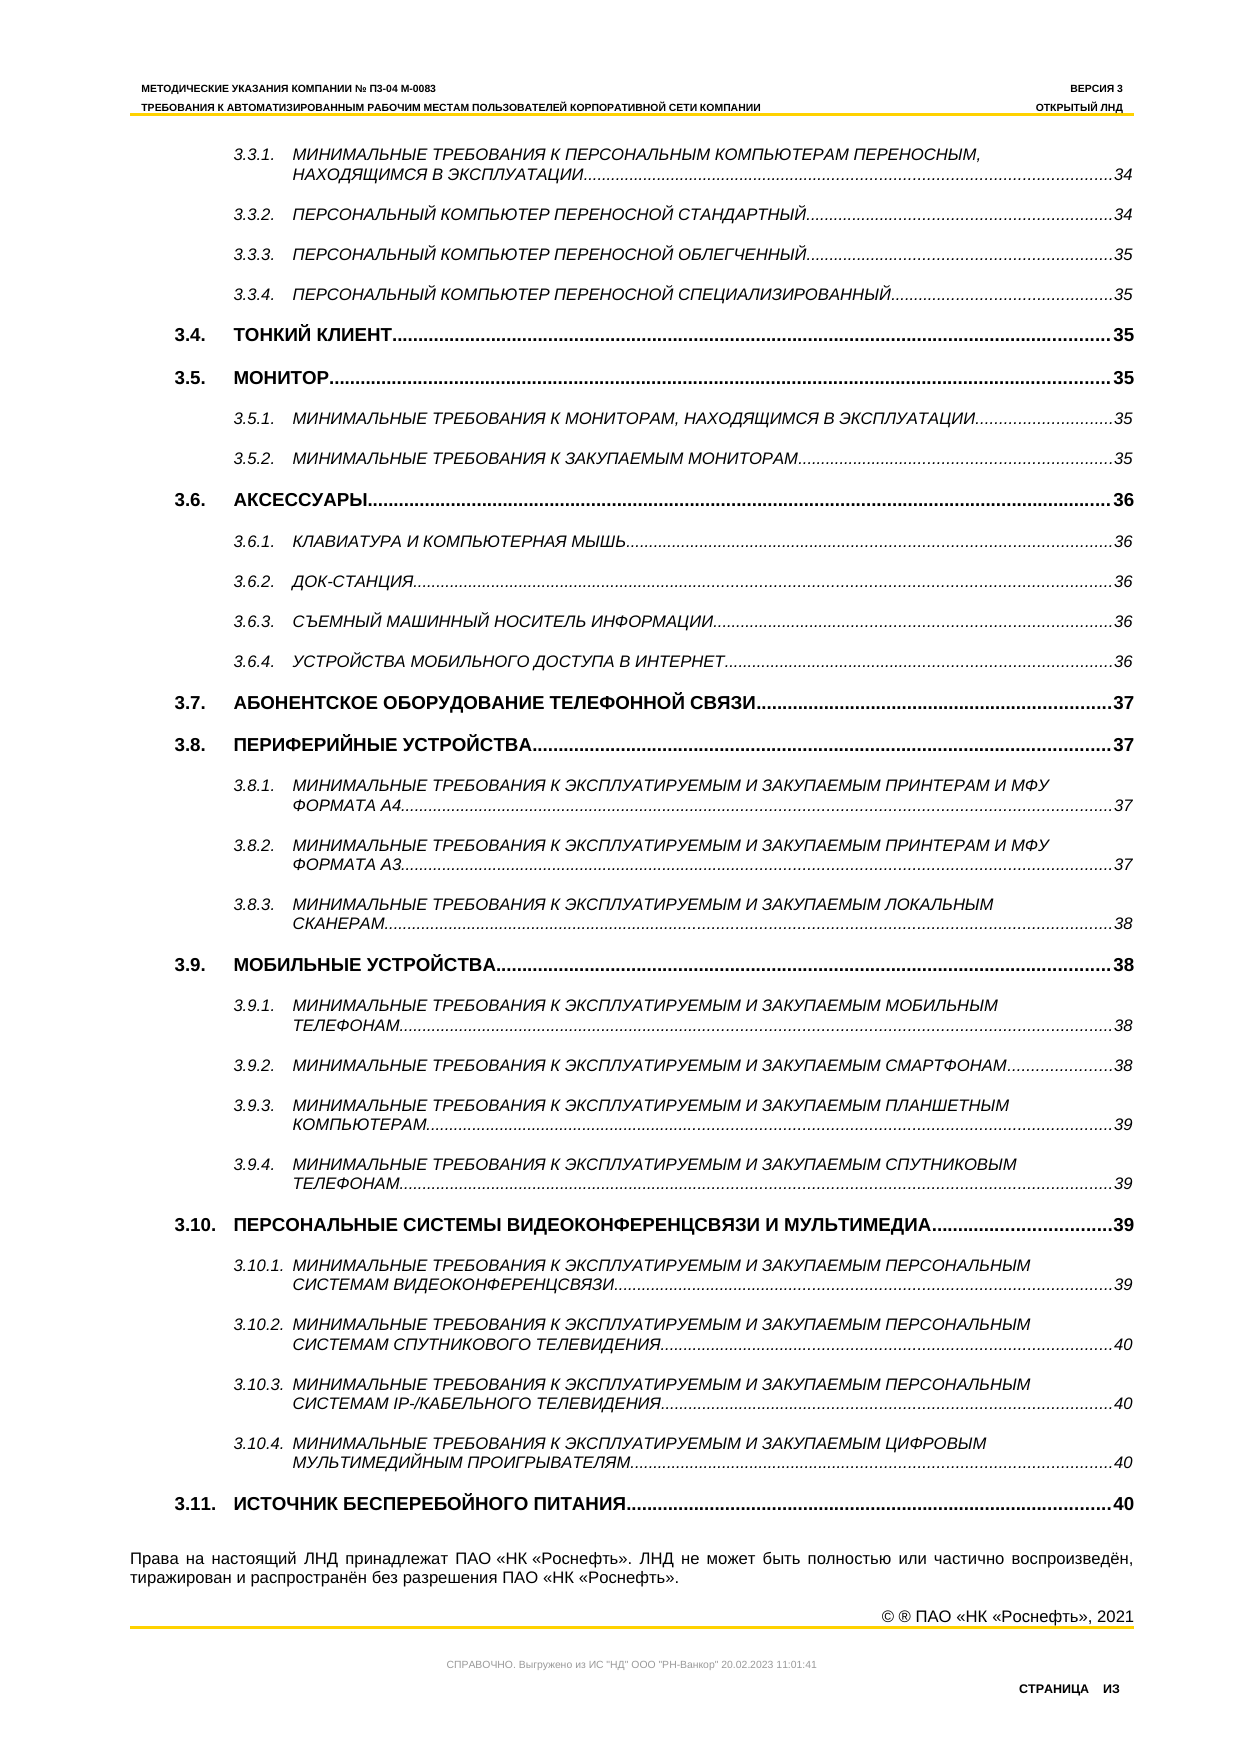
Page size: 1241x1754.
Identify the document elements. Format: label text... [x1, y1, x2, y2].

text 3.4. ТОНКИЙ КЛИЕНТ 35 [174, 324, 1134, 346]
text 3.5.1. МИНИМАЛЬНЫЕ ТРЕБОВАНИЯ К МОНИТОРАМ, НАХОДЯЩИМСЯ В ЭКСПЛУАТАЦИИ 35 [233, 409, 1134, 428]
text 3.3.1. МИНИМАЛЬНЫЕ ТРЕБОВАНИЯ К ПЕРСОНАЛЬНЫМ КОМПЬЮТЕРАМ ПЕРЕНОСНЫМ, НАХОДЯЩИМСЯ В ЭКСПЛУАТАЦИИ 34 [233, 145, 1134, 183]
text 3.8.2. МИНИМАЛЬНЫЕ ТРЕБОВАНИЯ К ЭКСПЛУАТИРУЕМЫМ И ЗАКУПАЕМЫМ ПРИНТЕРАМ И МФУ ФОРМАТА А3 37 [233, 835, 1134, 874]
text 3.11. ИСТОЧНИК БЕСПЕРЕБОЙНОГО ПИТАНИЯ 40 [174, 1493, 1134, 1514]
text 3.10.2. МИНИМАЛЬНЫЕ ТРЕБОВАНИЯ К ЭКСПЛУАТИРУЕМЫМ И ЗАКУПАЕМЫМ ПЕРСОНАЛЬНЫМ СИСТЕМАМ СПУТНИКОВОГО ТЕЛЕВИДЕНИЯ 40 [233, 1315, 1134, 1353]
text 3.6. АКСЕССУАРЫ 36 [174, 489, 1134, 511]
text 3.10.3. МИНИМАЛЬНЫЕ ТРЕБОВАНИЯ К ЭКСПЛУАТИРУЕМЫМ И ЗАКУПАЕМЫМ ПЕРСОНАЛЬНЫМ СИСТЕМАМ IP-/КАБЕЛЬНОГО ТЕЛЕВИДЕНИЯ 40 [233, 1374, 1134, 1413]
text 3.10.1. МИНИМАЛЬНЫЕ ТРЕБОВАНИЯ К ЭКСПЛУАТИРУЕМЫМ И ЗАКУПАЕМЫМ ПЕРСОНАЛЬНЫМ СИСТЕМАМ ВИДЕОКОНФЕРЕНЦСВЯЗИ 39 [233, 1256, 1134, 1294]
text 3.8. ПЕРИФЕРИЙНЫЕ УСТРОЙСТВА 37 [174, 734, 1134, 755]
text 3.6.1. КЛАВИАТУРА И КОМПЬЮТЕРНАЯ МЫШЬ 36 [233, 531, 1134, 551]
text 3.7. АБОНЕНТСКОЕ ОБОРУДОВАНИЕ ТЕЛЕФОННОЙ СВЯЗИ 37 [174, 691, 1134, 713]
text 3.8.1. МИНИМАЛЬНЫЕ ТРЕБОВАНИЯ К ЭКСПЛУАТИРУЕМЫМ И ЗАКУПАЕМЫМ ПРИНТЕРАМ И МФУ ФОРМАТА А4 37 [233, 776, 1134, 814]
text 3.6.4. УСТРОЙСТВА МОБИЛЬНОГО ДОСТУПА В ИНТЕРНЕТ 36 [233, 651, 1134, 671]
text 3.9.4. МИНИМАЛЬНЫЕ ТРЕБОВАНИЯ К ЭКСПЛУАТИРУЕМЫМ И ЗАКУПАЕМЫМ СПУТНИКОВЫМ ТЕЛЕФОНАМ 39 [233, 1154, 1134, 1193]
text 3.10.4. МИНИМАЛЬНЫЕ ТРЕБОВАНИЯ К ЭКСПЛУАТИРУЕМЫМ И ЗАКУПАЕМЫМ ЦИФРОВЫМ МУЛЬТИМЕДИЙНЫМ ПРОИГРЫВАТЕЛЯМ 40 [233, 1433, 1134, 1472]
text 3.3.2. ПЕРСОНАЛЬНЫЙ КОМПЬЮТЕР ПЕРЕНОСНОЙ СТАНДАРТНЫЙ 34 [233, 204, 1134, 223]
text 3.9. МОБИЛЬНЫЕ УСТРОЙСТВА 38 [174, 954, 1134, 975]
text 3.6.3. СЪЕМНЫЙ МАШИННЫЙ НОСИТЕЛЬ ИНФОРМАЦИИ 36 [233, 611, 1134, 631]
text 3.3.3. ПЕРСОНАЛЬНЫЙ КОМПЬЮТЕР ПЕРЕНОСНОЙ ОБЛЕГЧЕННЫЙ 35 [233, 244, 1134, 263]
text 3.10. ПЕРСОНАЛЬНЫЕ СИСТЕМЫ ВИДЕОКОНФЕРЕНЦСВЯЗИ И МУЛЬТИМЕДИА 39 [174, 1214, 1134, 1235]
text 3.9.1. МИНИМАЛЬНЫЕ ТРЕБОВАНИЯ К ЭКСПЛУАТИРУЕМЫМ И ЗАКУПАЕМЫМ МОБИЛЬНЫМ ТЕЛЕФОНАМ 38 [233, 996, 1134, 1034]
text 3.5.2. МИНИМАЛЬНЫЕ ТРЕБОВАНИЯ К ЗАКУПАЕМЫМ МОНИТОРАМ 35 [233, 449, 1134, 468]
text 3.8.3. МИНИМАЛЬНЫЕ ТРЕБОВАНИЯ К ЭКСПЛУАТИРУЕМЫМ И ЗАКУПАЕМЫМ ЛОКАЛЬНЫМ СКАНЕРАМ 38 [233, 894, 1134, 933]
text 3.9.3. МИНИМАЛЬНЫЕ ТРЕБОВАНИЯ К ЭКСПЛУАТИРУЕМЫМ И ЗАКУПАЕМЫМ ПЛАНШЕТНЫМ КОМПЬЮТЕРАМ 39 [233, 1095, 1134, 1134]
text 3.3.4. ПЕРСОНАЛЬНЫЙ КОМПЬЮТЕР ПЕРЕНОСНОЙ СПЕЦИАЛИЗИРОВАННЫЙ 35 [233, 284, 1134, 303]
text 3.6.2. ДОК-СТАНЦИЯ 36 [233, 571, 1134, 591]
text 3.5. МОНИТОР 35 [174, 367, 1134, 388]
text 3.9.2. МИНИМАЛЬНЫЕ ТРЕБОВАНИЯ К ЭКСПЛУАТИРУЕМЫМ И ЗАКУПАЕМЫМ СМАРТФОНАМ 38 [233, 1055, 1134, 1074]
